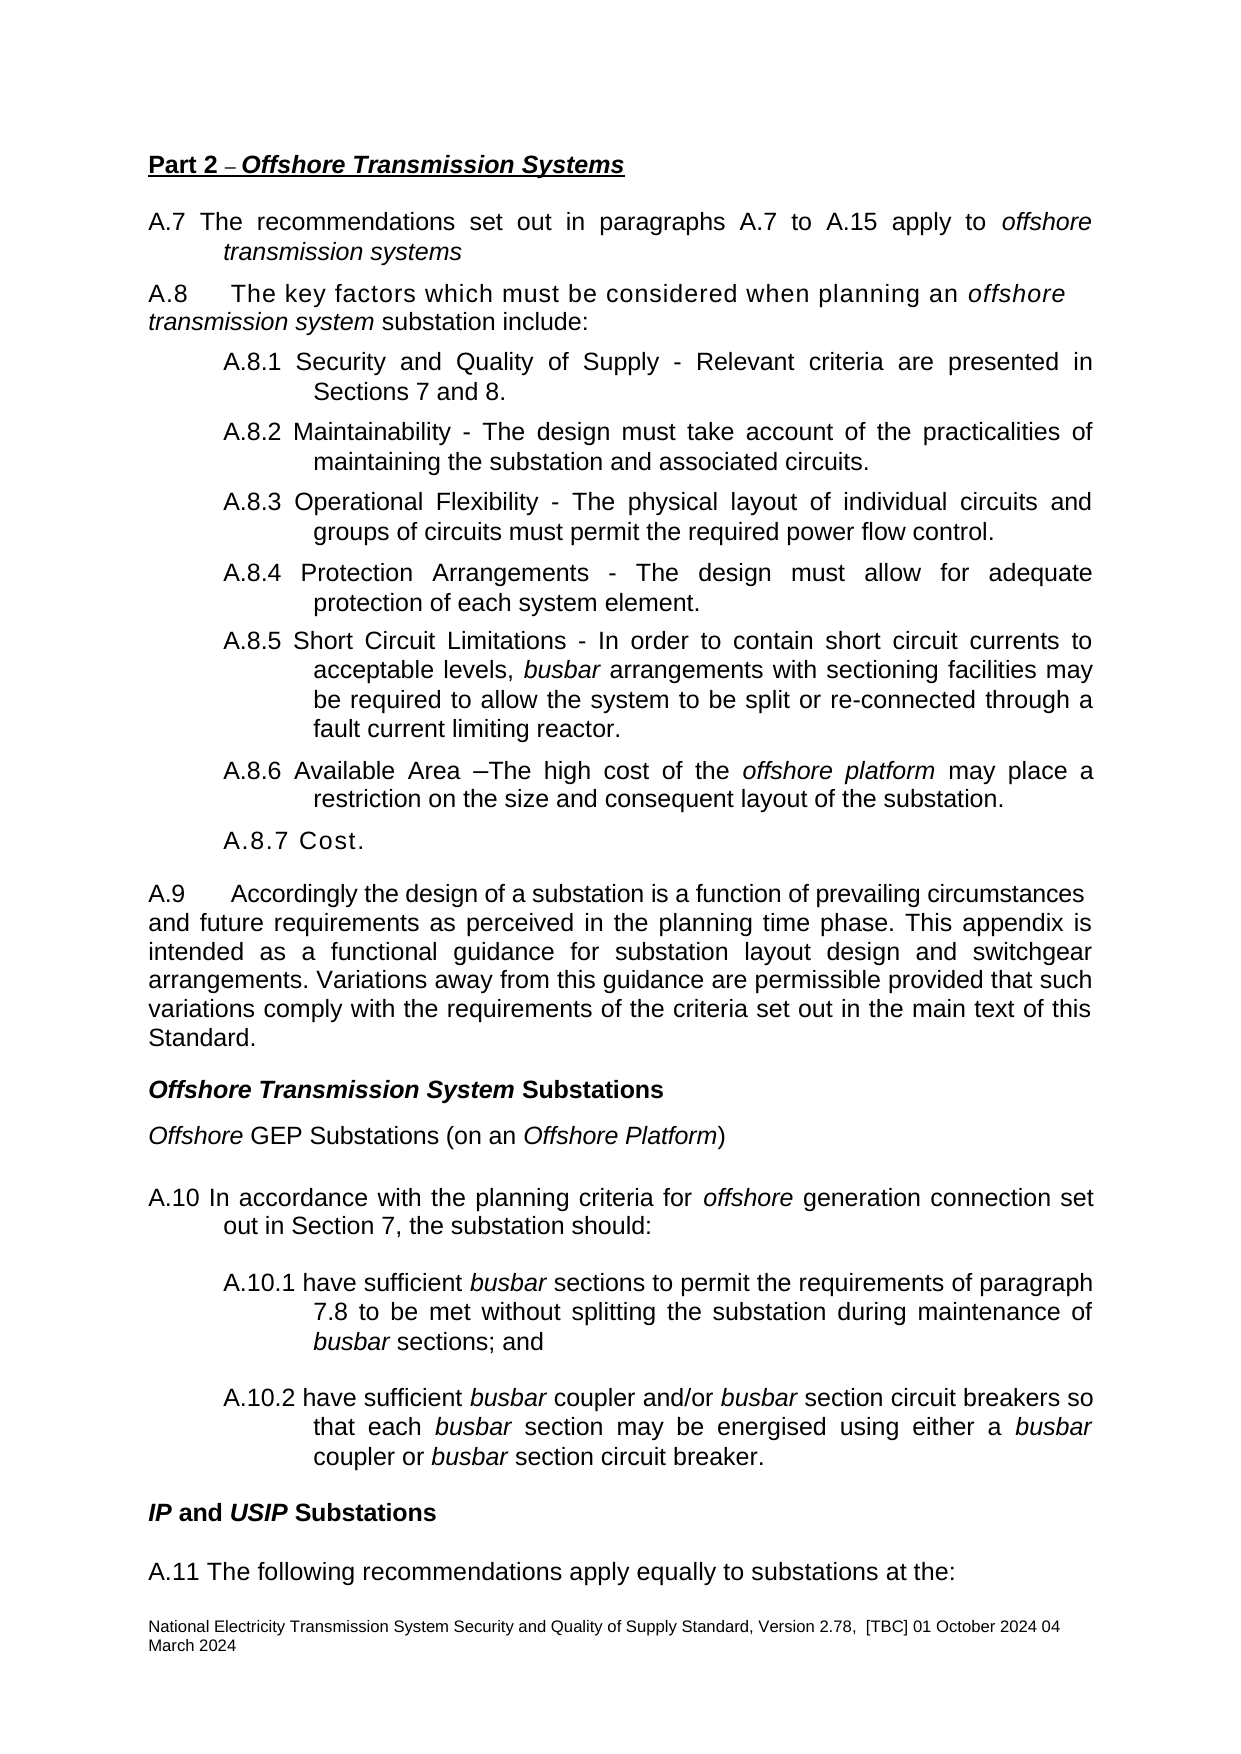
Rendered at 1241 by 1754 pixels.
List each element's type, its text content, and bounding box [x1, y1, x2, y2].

text A.8.7 Cost. [223, 827, 1094, 855]
text Offshore Transmission System Substations Offshore GEP Substations (on an Offshore Platform) [148, 1061, 734, 1154]
text A.10.2 have sufficient busbar coupler and/or busbar section circuit breakers so that each busbar section may be energised using either a busbar coupler or busbar section circuit breaker. [223, 1383, 1094, 1471]
text A.9 Accordingly the design of a substation is a function of prevailing circumstances [148, 879, 1094, 908]
text A.8.3 Operational Flexibility - The physical layout of individual circuits and groups of circuits must permit the required power flow control. [223, 486, 1094, 547]
text A.7 The recommendations set out in paragraphs A.7 to A.15 apply to offshore transmission systems [148, 206, 1094, 266]
text A.10.1 have sufficient busbar sections to permit the requirements of paragraph 7.8 to be met without splitting the substation during maintenance of busbar sections; and [223, 1268, 1094, 1356]
text A.8.2 Maintainability - The design must take account of the practicalities of maintaining the substation and associated circuits. [223, 416, 1094, 476]
text transmission system substation include: [148, 308, 1094, 336]
text A.8.5 Short Circuit Limitations - In order to contain short circuit currents to acceptable levels, busbar arrangements with sectioning facilities may be required to allow the system to be split or re-connected through a fault current limiting reactor. [223, 626, 1094, 743]
text Part 2 – Offshore Transmission Systems [148, 151, 1094, 180]
text A.8.6 Available Area –The high cost of the offshore platform may place a restriction on the size and consequent layout of the substation. [223, 757, 1094, 813]
text and future requirements as perceived in the planning time phase. This appendix is intended as a functional guidance for substation layout design and switchgear arrangements. Variations away from this guidance are permissible provided that such variations comply with the requirements of the criteria set out in the main text of this Standard. [148, 908, 1094, 1052]
text A.10 In accordance with the planning criteria for offshore generation connection set out in Section 7, the substation should: [148, 1184, 1094, 1240]
text A.8.1 Security and Quality of Supply - Relevant criteria are presented in Sections 7 and 8. [223, 346, 1094, 406]
text IP and USIP Substations [148, 1499, 1094, 1527]
text A.11 The following recommendations apply equally to substations at the: [148, 1557, 1094, 1586]
text A.8.4 Protection Arrangements - The design must allow for adequate protection of each system element. [223, 557, 1094, 617]
text A.8 The key factors which must be considered when planning an offshore [148, 279, 1094, 308]
